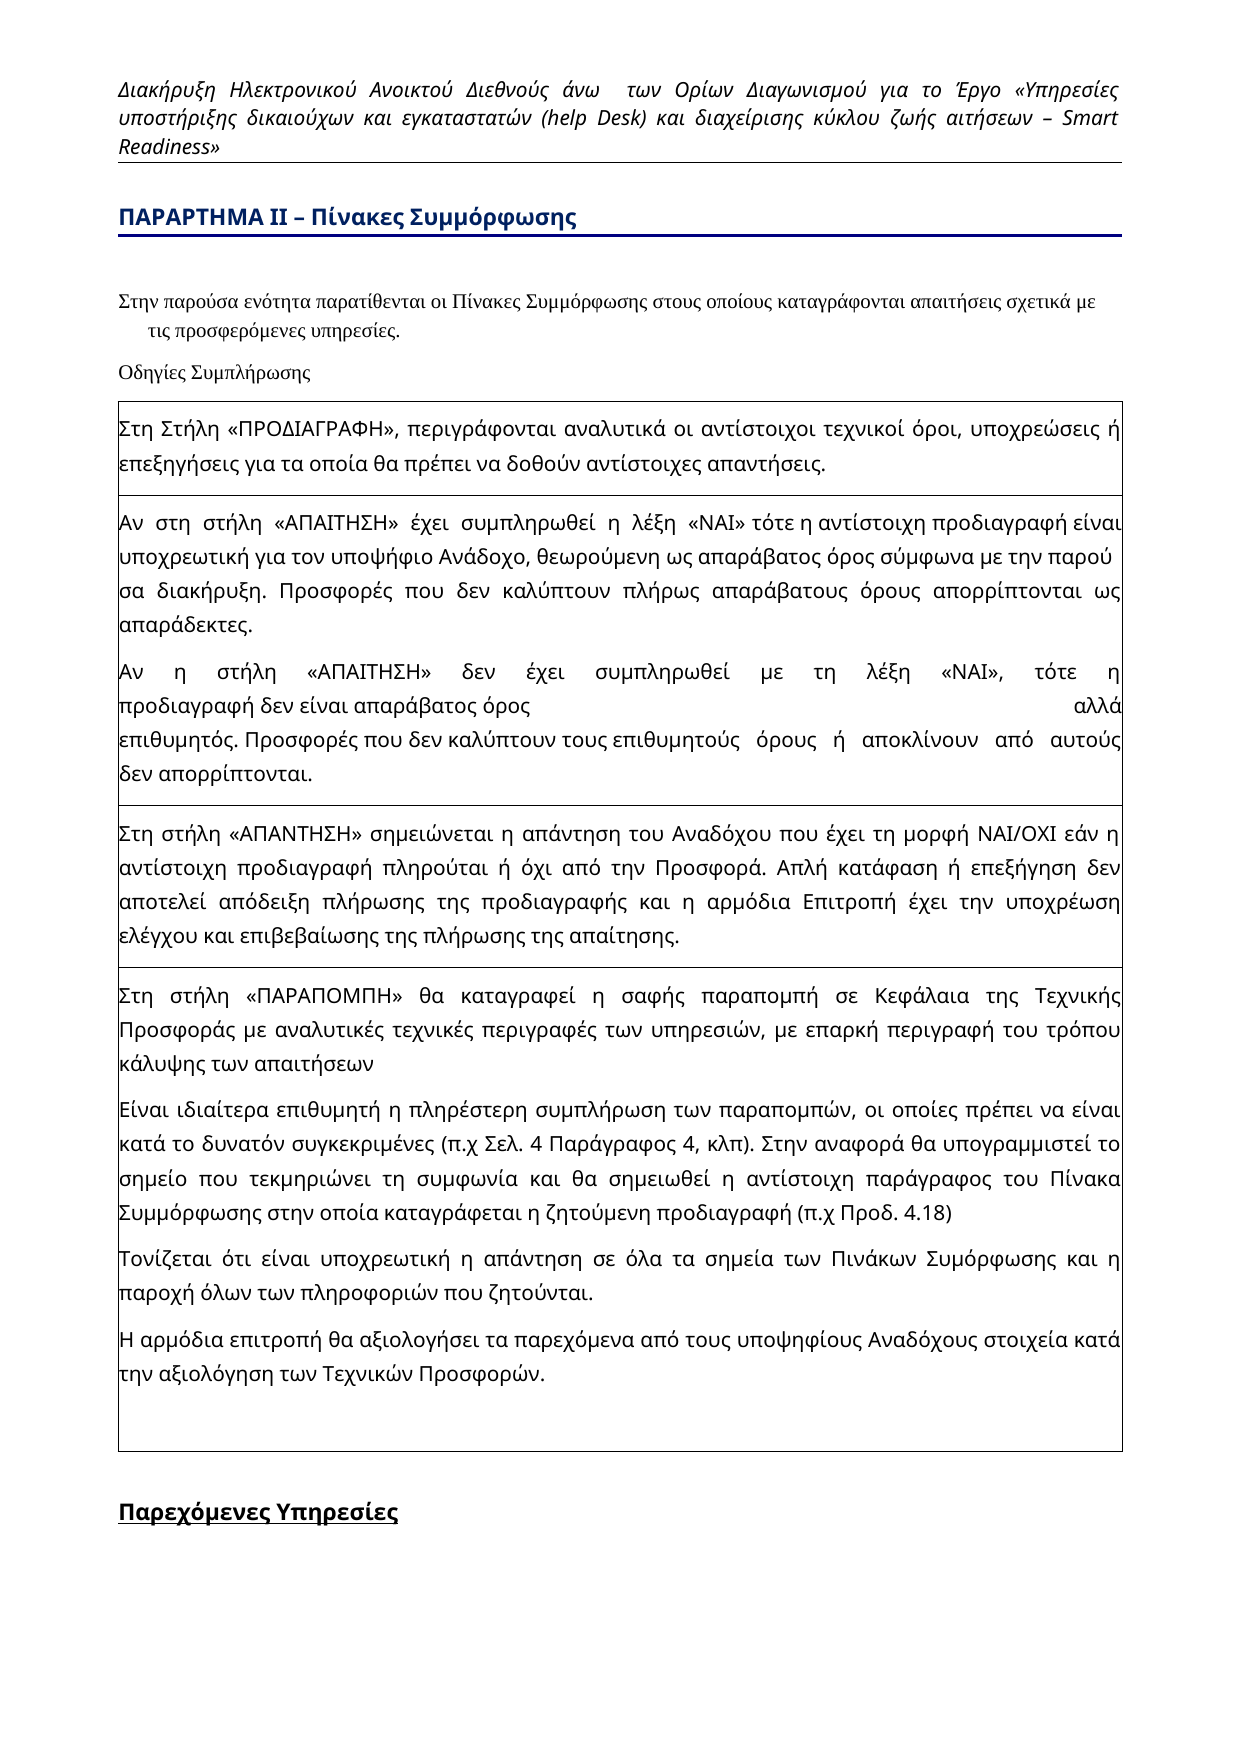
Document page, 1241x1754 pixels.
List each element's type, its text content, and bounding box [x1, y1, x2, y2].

table_cell Αν στη στήλη «ΑΠΑΙΤΗΣΗ» έχει συμπληρωθεί η λέξη «ΝΑΙ» τότε η αντίστοιχη προδιαγραφή είναι υποχρεωτική για τον υποψήφιο Ανάδοχο, θεωρούμενη ως απαράβατος όρος σύμφωνα με την παρούσα διακήρυξη. Προσφορές που δεν καλύπτουν πλήρως απαράβατους όρους απορρίπτονται ως απαράδεκτες. Αν η στήλη «ΑΠΑΙΤΗΣΗ» δεν έχει συμπληρωθεί με τη λέξη «ΝΑΙ», τότε η προδιαγραφή δεν είναι απαράβατος όρος αλλά επιθυμητός. Προσφορές που δεν καλύπτουν τους επιθυμητούς όρους ή αποκλίνουν από αυτούς δεν απορρίπτονται. [119, 496, 1122, 805]
text Παρεχόμενες Υπηρεσίες [118, 1496, 1122, 1527]
table_cell Στη στήλη «ΠΑΡΑΠΟΜΠΗ» θα καταγραφεί η σαφής παραπομπή σε Κεφάλαια της Τεχνικής Προσφοράς με αναλυτικές τεχνικές περιγραφές των υπηρεσιών, με επαρκή περιγραφή του τρόπου κάλυψης των απαιτήσεων Είναι ιδιαίτερα επιθυμητή η πληρέστερη συμπλήρωση των παραπομπών, οι οποίες πρέπει να είναι κατά το δυνατόν συγκεκριμένες (π.χ Σελ. 4 Παράγραφος 4, κλπ). Στην αναφορά θα υπογραμμιστεί το σημείο που τεκμηριώνει τη συμφωνία και θα σημειωθεί η αντίστοιχη παράγραφος του Πίνακα Συμμόρφωσης στην οποία καταγράφεται η ζητούμενη προδιαγραφή (π.χ Προδ. 4.18) Τονίζεται ότι είναι υποχρεωτική η απάντηση σε όλα τα σημεία των Πινάκων Συμόρφωσης και η παροχή όλων των πληροφοριών που ζητούνται. Η αρμόδια επιτροπή θα αξιολογήσει τα παρεχόμενα από τους υποψηφίους Αναδόχους στοιχεία κατά την αξιολόγηση των Τεχνικών Προσφορών. [119, 968, 1122, 1451]
subtitle ΠΑΡΑΡΤΗΜΑ ΙΙ – Πίνακες Συμμόρφωσης [118, 201, 1122, 234]
table_cell Στη στήλη «ΑΠΑΝΤΗΣΗ» σημειώνεται η απάντηση του Αναδόχου που έχει τη μορφή ΝΑΙ/ΟΧΙ εάν η αντίστοιχη προδιαγραφή πληρούται ή όχι από την Προσφορά. Απλή κατάφαση ή επεξήγηση δεν αποτελεί απόδειξη πλήρωσης της προδιαγραφής και η αρμόδια Επιτροπή έχει την υποχρέωση ελέγχου και επιβεβαίωσης της πλήρωσης της απαίτησης. [119, 806, 1122, 967]
text Στην παρούσα ενότητα παρατίθενται οι Πίνακες Συμμόρφωσης στους οποίους καταγράφονται απαιτήσεις σχετικά με τις προσφερόμενες υπηρεσίες. [118, 289, 1122, 342]
table_header Στη Στήλη «ΠΡΟΔΙΑΓΡΑΦΗ», περιγράφονται αναλυτικά οι αντίστοιχοι τεχνικοί όροι, υποχρεώσεις ή επεξηγήσεις για τα οποία θα πρέπει να δοθούν αντίστοιχες απαντήσεις. [119, 402, 1122, 495]
text Οδηγίες Συμπλήρωσης [118, 360, 1122, 384]
